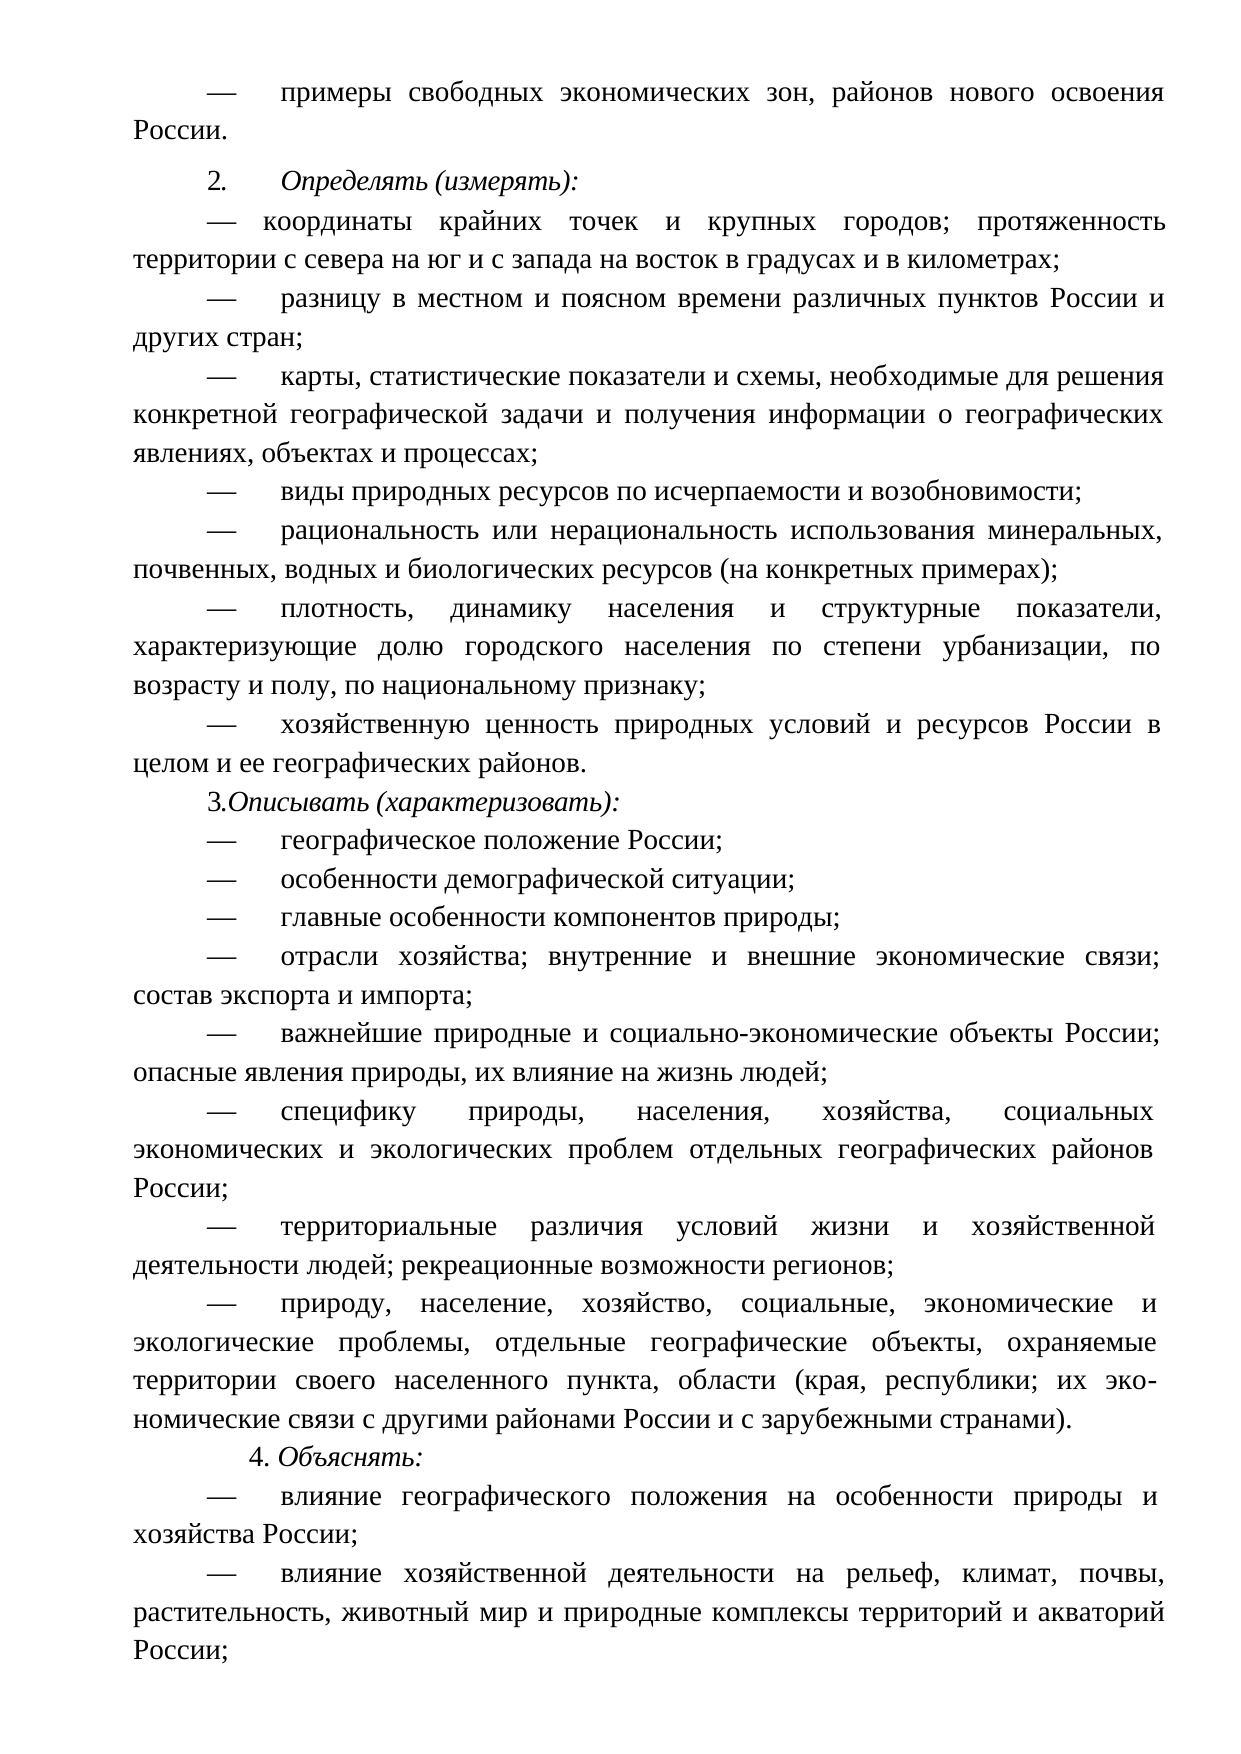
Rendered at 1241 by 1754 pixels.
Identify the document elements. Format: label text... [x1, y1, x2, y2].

list специфику природы, населения, хозяйства, социальных экономических и экологических проблем отдельных географических районов России; [133, 1093, 1153, 1203]
list территориальные различия условий жизни и хозяйственной деятельности людей; рекреационные возможности регионов; [133, 1208, 1155, 1280]
list влияние хозяйственной деятельности на рельеф, климат, почвы, растительность, животный мир и природные комплексы территорий и акваторий России; [133, 1555, 1166, 1666]
text 3.Описывать (характеризовать): [133, 784, 1167, 817]
list отрасли хозяйства; внутренние и внешние экономические связи; состав экспорта и импорта; [133, 938, 1160, 1011]
list рациональность или нерациональность использования минеральных, почвенных, водных и биологических ресурсов (на конкретных примерах); [133, 512, 1163, 584]
list виды природных ресурсов по исчерпаемости и возобновимости; [133, 473, 1163, 507]
text 2. Определять (измерять): [133, 163, 1167, 197]
list примеры свободных экономических зон, районов нового освоения России. [133, 74, 1165, 146]
list плотность, динамику населения и структурные показатели, характеризующие долю городского населения по степени урбанизации, по возрасту и полу, по национальному признаку; [133, 590, 1162, 701]
list влияние географического положения на особенности природы и хозяйства России; [133, 1478, 1158, 1550]
list хозяйственную ценность природных условий и ресурсов России в целом и ее географических районов. [133, 706, 1161, 778]
list карты, статистические показатели и схемы, необходимые для решения конкретной географической задачи и получения информации о географических явлениях, объектах и процессах; [133, 358, 1164, 468]
list важнейшие природные и социально-экономические объекты России; опасные явления природы, их влияние на жизнь людей; [133, 1016, 1161, 1088]
text 4. Объяснять: [133, 1439, 1167, 1473]
list разницу в местном и поясном времени различных пунктов России и других стран; [133, 281, 1166, 353]
list природу, население, хозяйство, социальные, экономические и экологические проблемы, отдельные географические объекты, охраняемые территории своего населенного пункта, области (края, республики; их экономические связи с другими районами России и с зарубежными странами). [133, 1285, 1157, 1434]
list главные особенности компонентов природы; [133, 899, 1167, 933]
list географическое положение России; [133, 822, 1167, 856]
list особенности демографической ситуации; [133, 861, 1167, 894]
text — координаты крайних точек и крупных городов; протяженность территории с севера на юг и с запада на восток в градусах и в километрах; [133, 203, 1167, 275]
